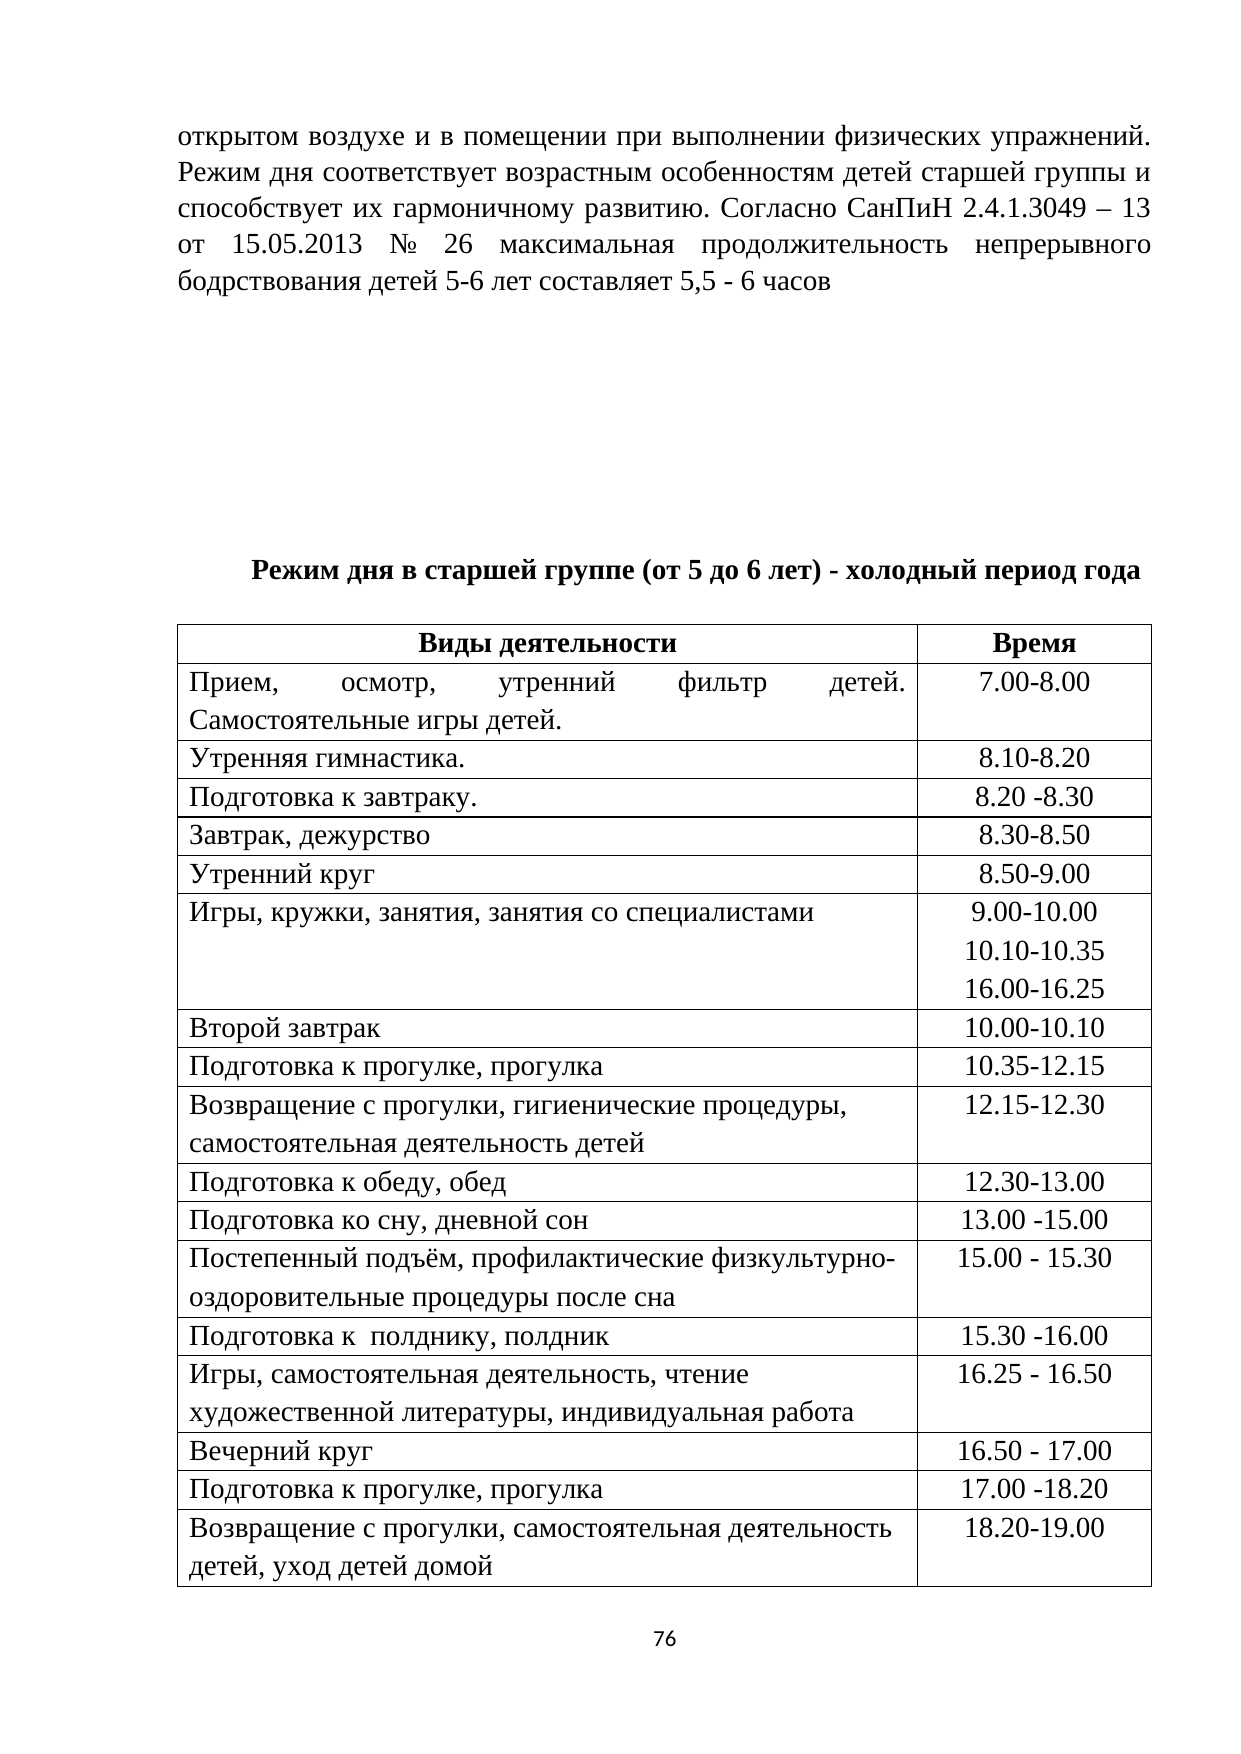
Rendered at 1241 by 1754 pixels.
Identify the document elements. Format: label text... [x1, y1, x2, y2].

table_cell 12.30-13.00 [918, 1164, 1151, 1201]
table_cell 15.30 -16.00 [918, 1318, 1151, 1355]
table_cell 15.00 - 15.30 [918, 1241, 1151, 1317]
table_cell 8.20 -8.30 [918, 779, 1151, 816]
table_cell Подготовка к обеду, обед [178, 1164, 917, 1201]
table_cell Постепенный подъём, профилактические физкультурно-оздоровительные процедуры после сна [178, 1241, 917, 1317]
table_cell Второй завтрак [178, 1010, 917, 1047]
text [177, 118, 1152, 296]
table_cell Завтрак, дежурство [178, 818, 917, 855]
text Режим дня в старшей группе (от 5 до 6 лет) - холодный период года [177, 552, 1152, 585]
table_cell Игры, кружки, занятия, занятия со специалистами [178, 894, 917, 1009]
table_cell 8.30-8.50 [918, 818, 1151, 855]
table_cell Возвращение с прогулки, самостоятельная деятельность детей, уход детей домой [178, 1510, 917, 1586]
table_cell Прием, осмотр, утренний фильтр детей. Самостоятельные игры детей. [178, 664, 917, 739]
table_cell 9.00-10.00 10.10-10.35 16.00-16.25 [918, 894, 1151, 1009]
table_cell Подготовка к прогулке, прогулка [178, 1048, 917, 1086]
table_cell 16.25 - 16.50 [918, 1356, 1151, 1432]
table_cell 10.00-10.10 [918, 1010, 1151, 1047]
table_cell Утренний круг [178, 856, 917, 893]
table_cell Вечерний круг [178, 1433, 917, 1470]
table_cell 16.50 - 17.00 [918, 1433, 1151, 1470]
table_cell 8.50-9.00 [918, 856, 1151, 893]
table_header Время [918, 625, 1151, 663]
table_cell 18.20-19.00 [918, 1510, 1151, 1586]
table_cell Подготовка к полднику, полдник [178, 1318, 917, 1355]
table_cell 13.00 -15.00 [918, 1202, 1151, 1239]
table_cell Игры, самостоятельная деятельность, чтение художественной литературы, индивидуальная работа [178, 1356, 917, 1432]
table_cell Возвращение с прогулки, гигиенические процедуры, самостоятельная деятельность детей [178, 1087, 917, 1163]
table_cell Утренняя гимнастика. [178, 741, 917, 778]
table_cell 10.35-12.15 [918, 1048, 1151, 1086]
table_cell 12.15-12.30 [918, 1087, 1151, 1163]
table_cell 17.00 -18.20 [918, 1471, 1151, 1509]
table_header Виды деятельности [178, 625, 917, 663]
table_cell Подготовка к завтраку. [178, 779, 917, 816]
table_cell Подготовка ко сну, дневной сон [178, 1202, 917, 1239]
table_cell Подготовка к прогулке, прогулка [178, 1471, 917, 1509]
table_cell 7.00-8.00 [918, 664, 1151, 739]
table_cell 8.10-8.20 [918, 741, 1151, 778]
